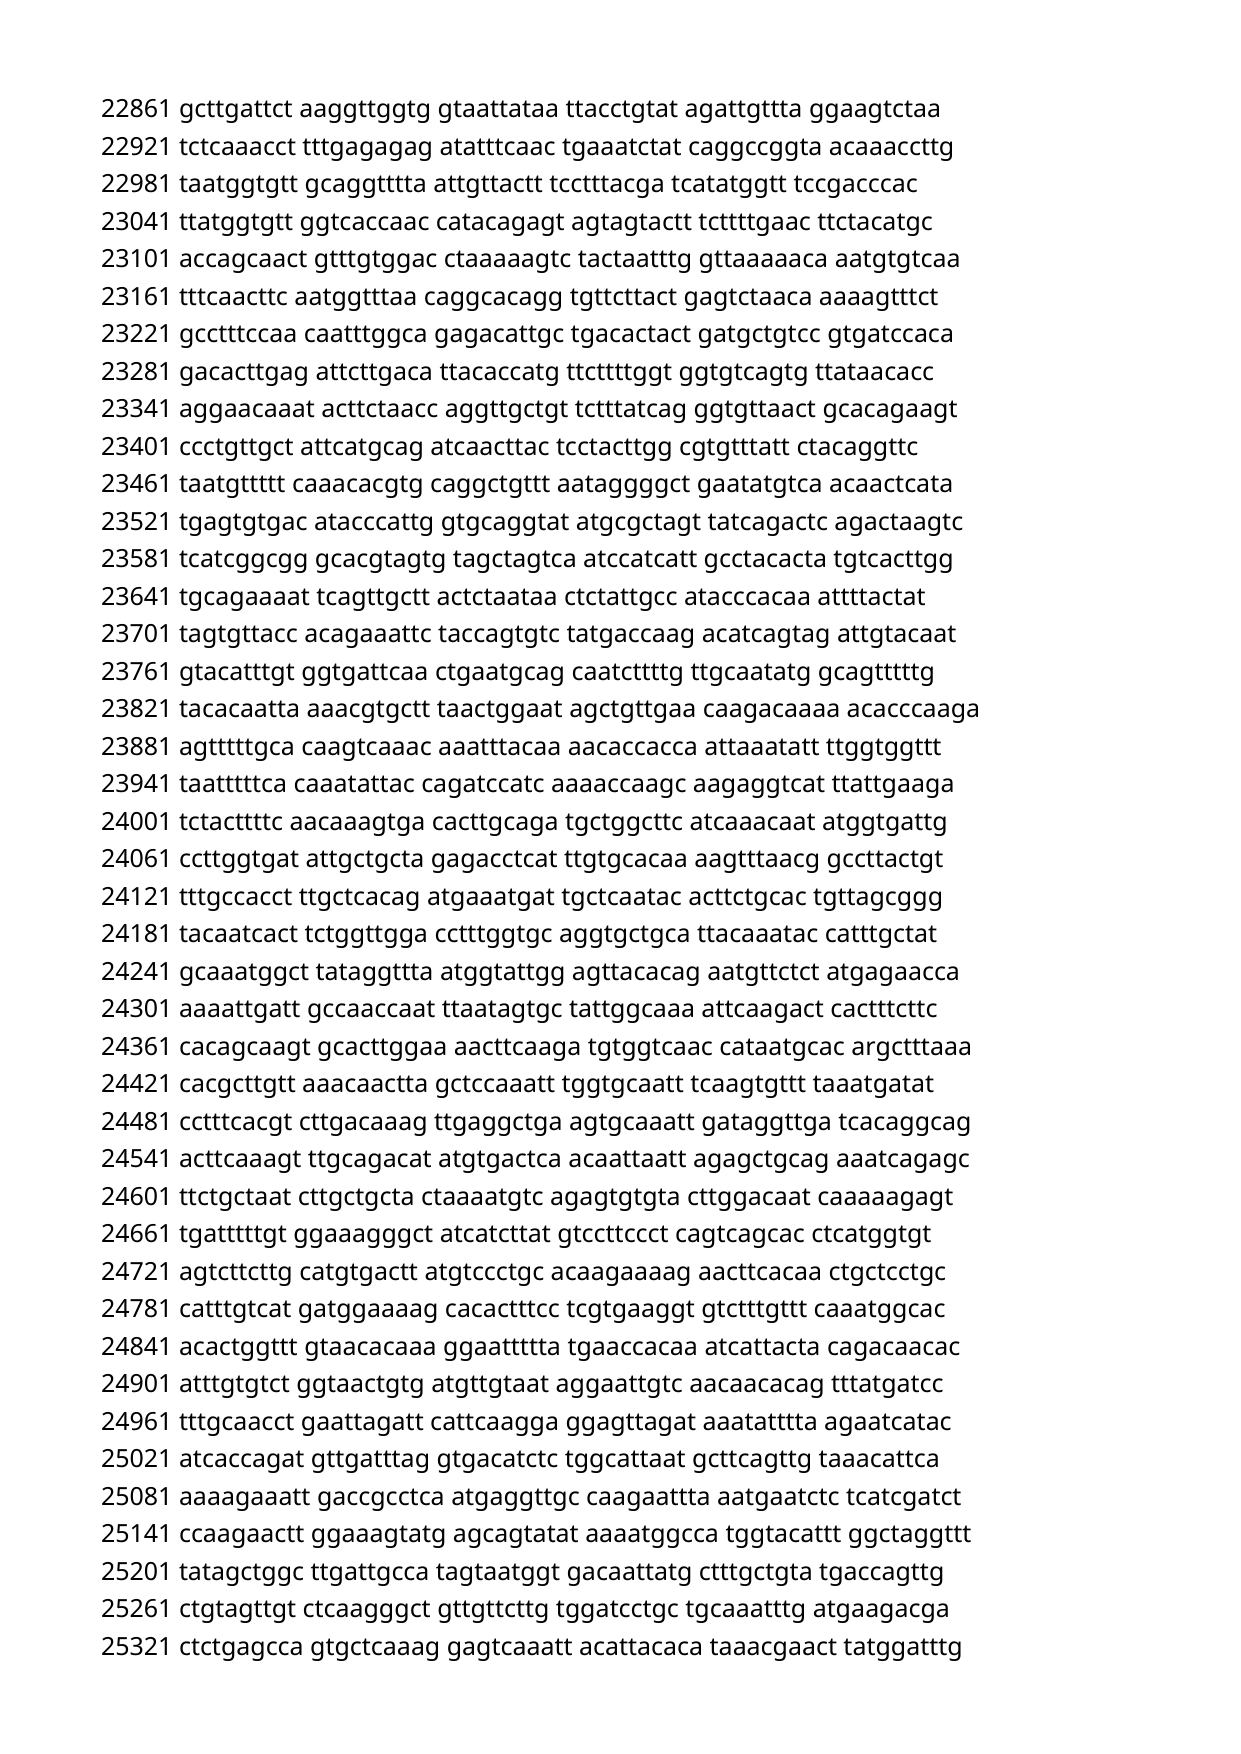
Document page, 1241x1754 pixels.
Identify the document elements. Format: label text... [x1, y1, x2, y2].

text 23761 gtacatttgt ggtgattcaa ctgaatgcag caatcttttg ttgcaatatg gcagtttttg [75, 652, 1165, 689]
text 23461 taatgttttt caaacacgtg caggctgttt aataggggct gaatatgtca acaactcata [75, 464, 1165, 502]
text 25261 ctgtagttgt ctcaagggct gttgttcttg tggatcctgc tgcaaatttg atgaagacga [75, 1589, 1165, 1627]
text 23701 tagtgttacc acagaaattc taccagtgtc tatgaccaag acatcagtag attgtacaat [75, 614, 1165, 652]
text 24541 acttcaaagt ttgcagacat atgtgactca acaattaatt agagctgcag aaatcagagc [75, 1139, 1165, 1177]
text 25141 ccaagaactt ggaaagtatg agcagtatat aaaatggcca tggtacattt ggctaggttt [75, 1514, 1165, 1552]
text 24301 aaaattgatt gccaaccaat ttaatagtgc tattggcaaa attcaagact cactttcttc [75, 989, 1165, 1027]
text 25081 aaaagaaatt gaccgcctca atgaggttgc caagaattta aatgaatctc tcatcgatct [75, 1477, 1165, 1514]
text 24841 acactggttt gtaacacaaa ggaattttta tgaaccacaa atcattacta cagacaacac [75, 1327, 1165, 1364]
text 24901 atttgtgtct ggtaactgtg atgttgtaat aggaattgtc aacaacacag tttatgatcc [75, 1364, 1165, 1402]
text 25021 atcaccagat gttgatttag gtgacatctc tggcattaat gcttcagttg taaacattca [75, 1439, 1165, 1477]
text 23341 aggaacaaat acttctaacc aggttgctgt tctttatcag ggtgttaact gcacagaagt [75, 389, 1165, 427]
text 23041 ttatggtgtt ggtcaccaac catacagagt agtagtactt tcttttgaac ttctacatgc [75, 202, 1165, 239]
text 24781 catttgtcat gatggaaaag cacactttcc tcgtgaaggt gtctttgttt caaatggcac [75, 1289, 1165, 1327]
text 23641 tgcagaaaat tcagttgctt actctaataa ctctattgcc atacccacaa attttactat [75, 577, 1165, 614]
text 24421 cacgcttgtt aaacaactta gctccaaatt tggtgcaatt tcaagtgttt taaatgatat [75, 1064, 1165, 1102]
text 23521 tgagtgtgac atacccattg gtgcaggtat atgcgctagt tatcagactc agactaagtc [75, 502, 1165, 539]
text 24241 gcaaatggct tataggttta atggtattgg agttacacag aatgttctct atgagaacca [75, 952, 1165, 989]
text 24001 tctacttttc aacaaagtga cacttgcaga tgctggcttc atcaaacaat atggtgattg [75, 802, 1165, 839]
text 23581 tcatcggcgg gcacgtagtg tagctagtca atccatcatt gcctacacta tgtcacttgg [75, 539, 1165, 577]
text 24481 cctttcacgt cttgacaaag ttgaggctga agtgcaaatt gataggttga tcacaggcag [75, 1102, 1165, 1139]
text 23161 tttcaacttc aatggtttaa caggcacagg tgttcttact gagtctaaca aaaagtttct [75, 277, 1165, 314]
text 23221 gcctttccaa caatttggca gagacattgc tgacactact gatgctgtcc gtgatccaca [75, 314, 1165, 352]
text 24721 agtcttcttg catgtgactt atgtccctgc acaagaaaag aacttcacaa ctgctcctgc [75, 1252, 1165, 1289]
text 24181 tacaatcact tctggttgga cctttggtgc aggtgctgca ttacaaatac catttgctat [75, 914, 1165, 952]
text 24961 tttgcaacct gaattagatt cattcaagga ggagttagat aaatatttta agaatcatac [75, 1402, 1165, 1439]
text 24661 tgatttttgt ggaaagggct atcatcttat gtccttccct cagtcagcac ctcatggtgt [75, 1214, 1165, 1252]
text 23101 accagcaact gtttgtggac ctaaaaagtc tactaatttg gttaaaaaca aatgtgtcaa [75, 239, 1165, 277]
text 22981 taatggtgtt gcaggtttta attgttactt tcctttacga tcatatggtt tccgacccac [75, 164, 1165, 202]
text 25201 tatagctggc ttgattgcca tagtaatggt gacaattatg ctttgctgta tgaccagttg [75, 1552, 1165, 1589]
text 24061 ccttggtgat attgctgcta gagacctcat ttgtgcacaa aagtttaacg gccttactgt [75, 839, 1165, 877]
text 22861 gcttgattct aaggttggtg gtaattataa ttacctgtat agattgttta ggaagtctaa [75, 89, 1165, 127]
text 24361 cacagcaagt gcacttggaa aacttcaaga tgtggtcaac cataatgcac argctttaaa [75, 1027, 1165, 1064]
text 23881 agtttttgca caagtcaaac aaatttacaa aacaccacca attaaatatt ttggtggttt [75, 727, 1165, 764]
text 24601 ttctgctaat cttgctgcta ctaaaatgtc agagtgtgta cttggacaat caaaaagagt [75, 1177, 1165, 1214]
text 23281 gacacttgag attcttgaca ttacaccatg ttcttttggt ggtgtcagtg ttataacacc [75, 352, 1165, 389]
text 23401 ccctgttgct attcatgcag atcaacttac tcctacttgg cgtgtttatt ctacaggttc [75, 427, 1165, 464]
text 23941 taatttttca caaatattac cagatccatc aaaaccaagc aagaggtcat ttattgaaga [75, 764, 1165, 802]
text 22921 tctcaaacct tttgagagag atatttcaac tgaaatctat caggccggta acaaaccttg [75, 127, 1165, 164]
text 23821 tacacaatta aaacgtgctt taactggaat agctgttgaa caagacaaaa acacccaaga [75, 689, 1165, 727]
text 24121 tttgccacct ttgctcacag atgaaatgat tgctcaatac acttctgcac tgttagcggg [75, 877, 1165, 914]
text 25321 ctctgagcca gtgctcaaag gagtcaaatt acattacaca taaacgaact tatggatttg [75, 1627, 1165, 1664]
